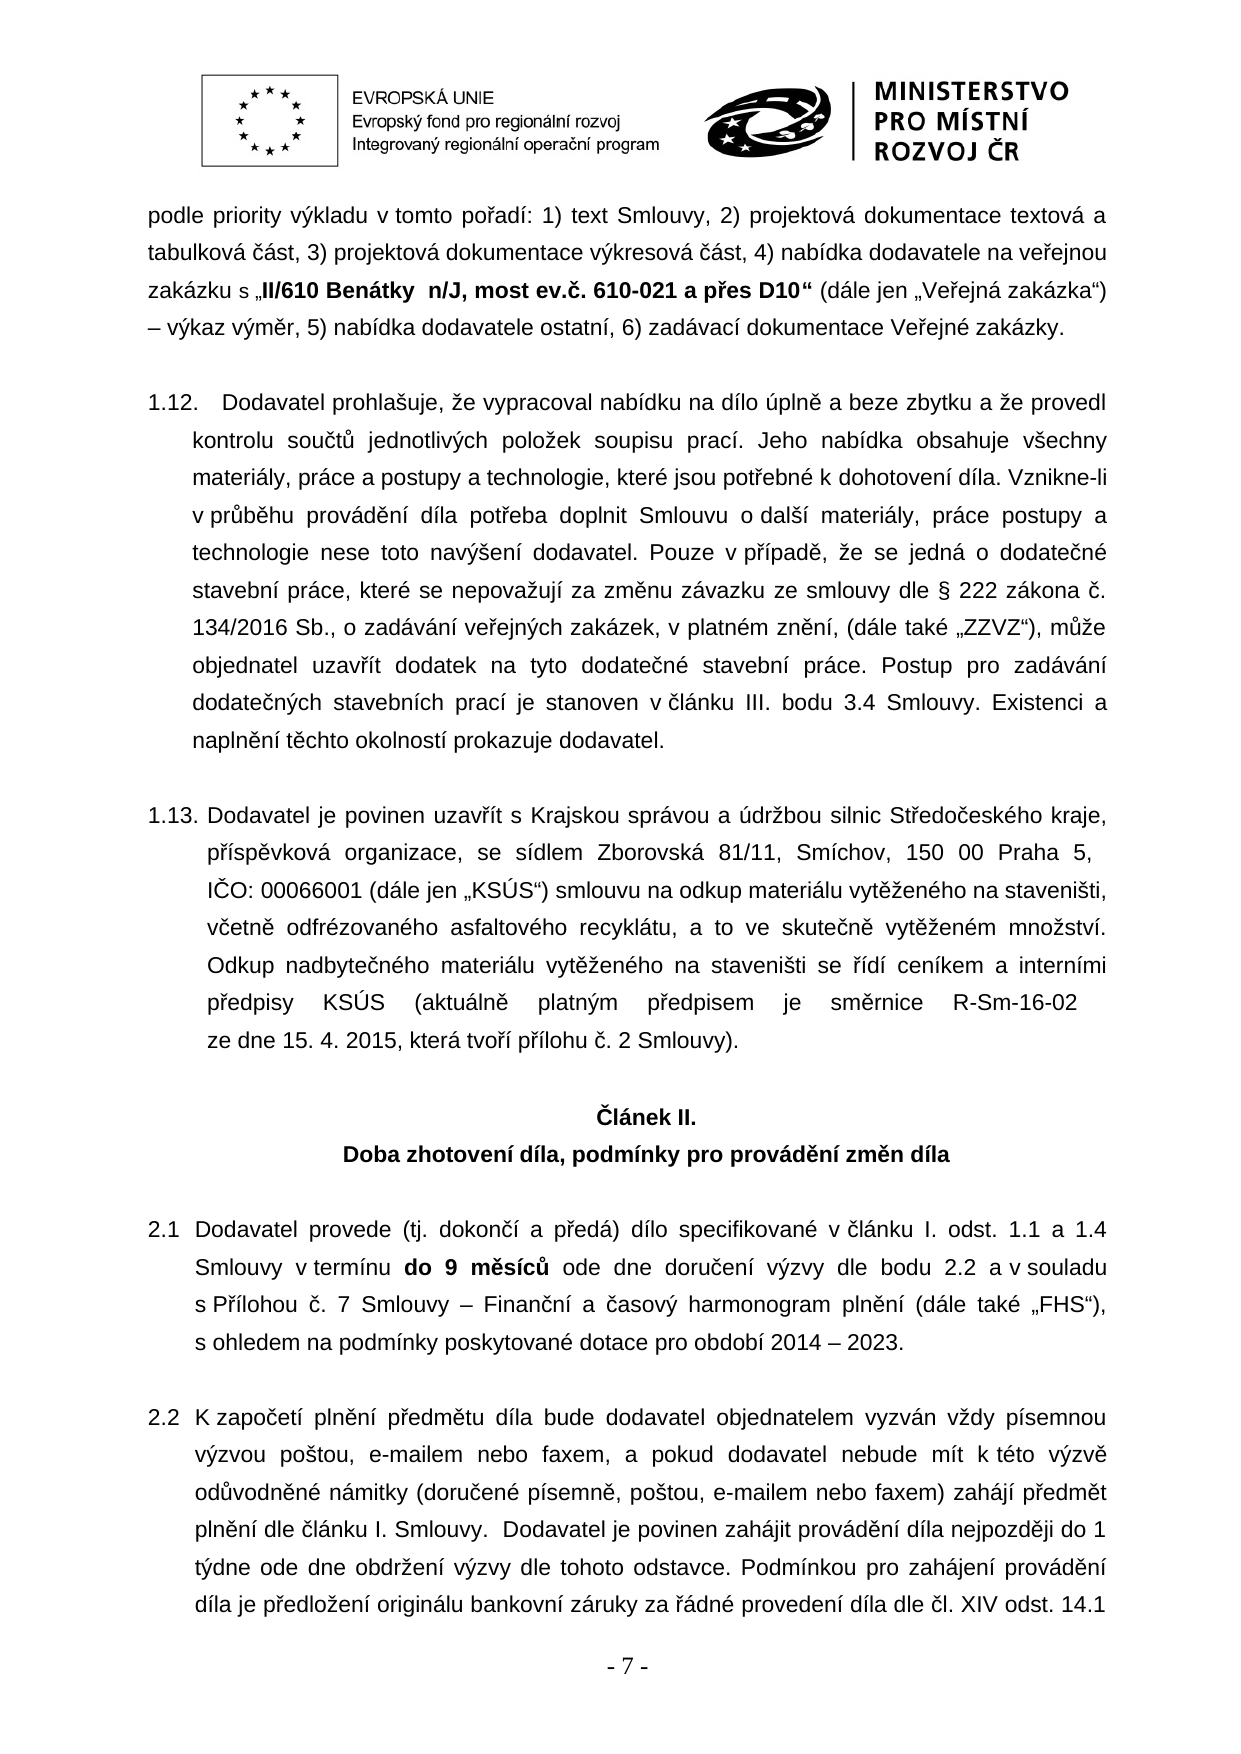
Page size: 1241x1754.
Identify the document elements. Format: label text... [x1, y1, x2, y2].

list Dodavatel provede (tj. dokončí a předá) dílo specifikované v článku I. odst. 1.1 a 1.4 Smlouvy v termínu do 9 měsíců ode dne doručení výzvy dle bodu 2.2 a v souladu s Přílohou č. 7 Smlouvy – Finanční a časový harmonogram plnění (dále také „FHS“), s ohledem na podmínky poskytované dotace pro období 2014 – 2023. [148, 1205, 1107, 1355]
list Dodavatel prohlašuje, že vypracoval nabídku na dílo úplně a beze zbytku a že provedl kontrolu součtů jednotlivých položek soupisu prací. Jeho nabídka obsahuje všechny materiály, práce a postupy a technologie, které jsou potřebné k dohotovení díla. Vznikne-li v průběhu provádění díla potřeba doplnit Smlouvu o další materiály, práce postupy a technologie nese toto navýšení dodavatel. Pouze v případě, že se jedná o dodatečné stavební práce, které se nepovažují za změnu závazku ze smlouvy dle § 222 zákona č. 134/2016 Sb., o zadávání veřejných zakázek, v platném znění, (dále také „ZZVZ“), může objednatel uzavřít dodatek na tyto dodatečné stavební práce. Postup pro zadávání dodatečných stavebních prací je stanoven v článku III. bodu 3.4 Smlouvy. Existenci a naplnění těchto okolností prokazuje dodavatel. [148, 378, 1107, 753]
text Článek II. [185, 1092, 1107, 1130]
text Doba zhotovení díla, podmínky pro provádění změn díla [185, 1130, 1107, 1167]
picture [158, 44, 1097, 191]
list Dodavatel je povinen uzavřít s Krajskou správou a údržbou silnic Středočeského kraje, příspěvková organizace, se sídlem Zborovská 81/11, Smíchov, 150 00 Praha 5, IČO: 00066001 (dále jen „KSÚS“) smlouvu na odkup materiálu vytěženého na staveništi, včetně odfrézovaného asfaltového recyklátu, a to ve skutečně vytěženém množství. Odkup nadbytečného materiálu vytěženého na staveništi se řídí ceníkem a interními předpisy KSÚS (aktuálně platným předpisem je směrnice R-Sm-16-02 ze dne 15. 4. 2015, která tvoří přílohu č. 2 Smlouvy). [148, 790, 1107, 1053]
